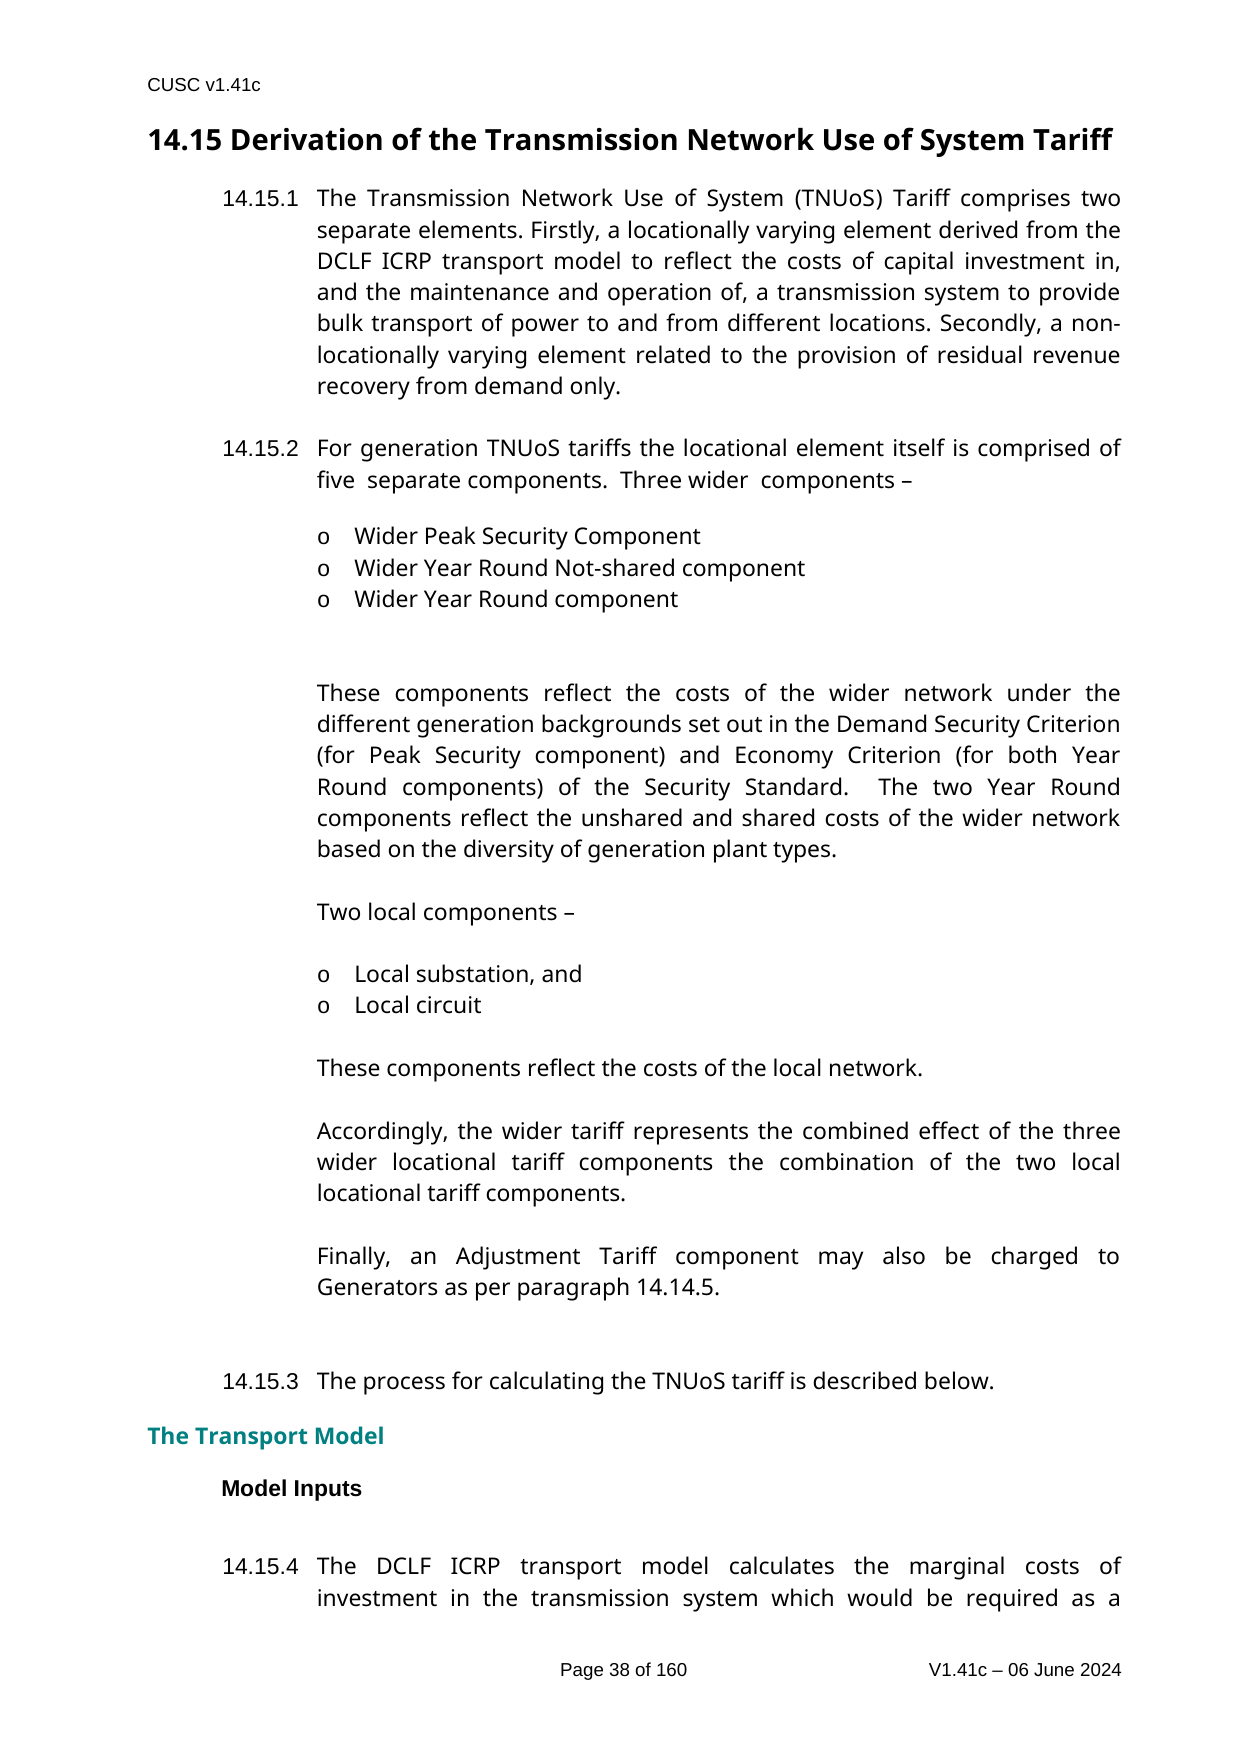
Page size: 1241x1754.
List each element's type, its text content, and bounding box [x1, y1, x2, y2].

text Finally, an Adjustment Tariff component may also be charged to Generators as per paragraph 14.14.5. [317, 1239, 1121, 1302]
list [222, 1550, 1121, 1613]
list The Transmission Network Use of System (TNUoS) Tariff comprises two separate elements. Firstly, a locationally varying element derived from the DCLF ICRP transport model to reflect the costs of capital investment in, and the maintenance and operation of, a transmission system to provide bulk transport of power to and from different locations. Secondly, a non-locationally varying element related to the provision of residual revenue recovery from demand only. [222, 182, 1121, 401]
list Wider Year Round Not-shared component [317, 552, 1121, 583]
list Local substation, and [317, 958, 1121, 989]
list Wider Peak Security Component [317, 520, 1121, 552]
subtitle The Transport Model [147, 1420, 1121, 1451]
list Wider Year Round component [317, 583, 1121, 614]
text These components reflect the costs of the local network. [317, 1052, 1121, 1083]
list The process for calculating the TNUoS tariff is described below. [222, 1364, 1121, 1396]
text Accordingly, the wider tariff represents the combined effect of the three wider locational tariff components the combination of the two local locational tariff components. [317, 1114, 1121, 1208]
text Two local components – [317, 896, 1121, 927]
list Local circuit [317, 989, 1121, 1021]
list For generation TNUoS tariffs the locational element itself is comprised of five separate components. Three wider components – [222, 432, 1121, 495]
subtitle 14.15 Derivation of the Transmission Network Use of System Tariff [147, 119, 1121, 158]
subtitle Model Inputs [221, 1475, 1121, 1501]
text These components reflect the costs of the wider network under the different generation backgrounds set out in the Demand Security Criterion (for Peak Security component) and Economy Criterion (for both Year Round components) of the Security Standard. The two Year Round components reflect the unshared and shared costs of the wider network based on the diversity of generation plant types. [317, 677, 1121, 864]
